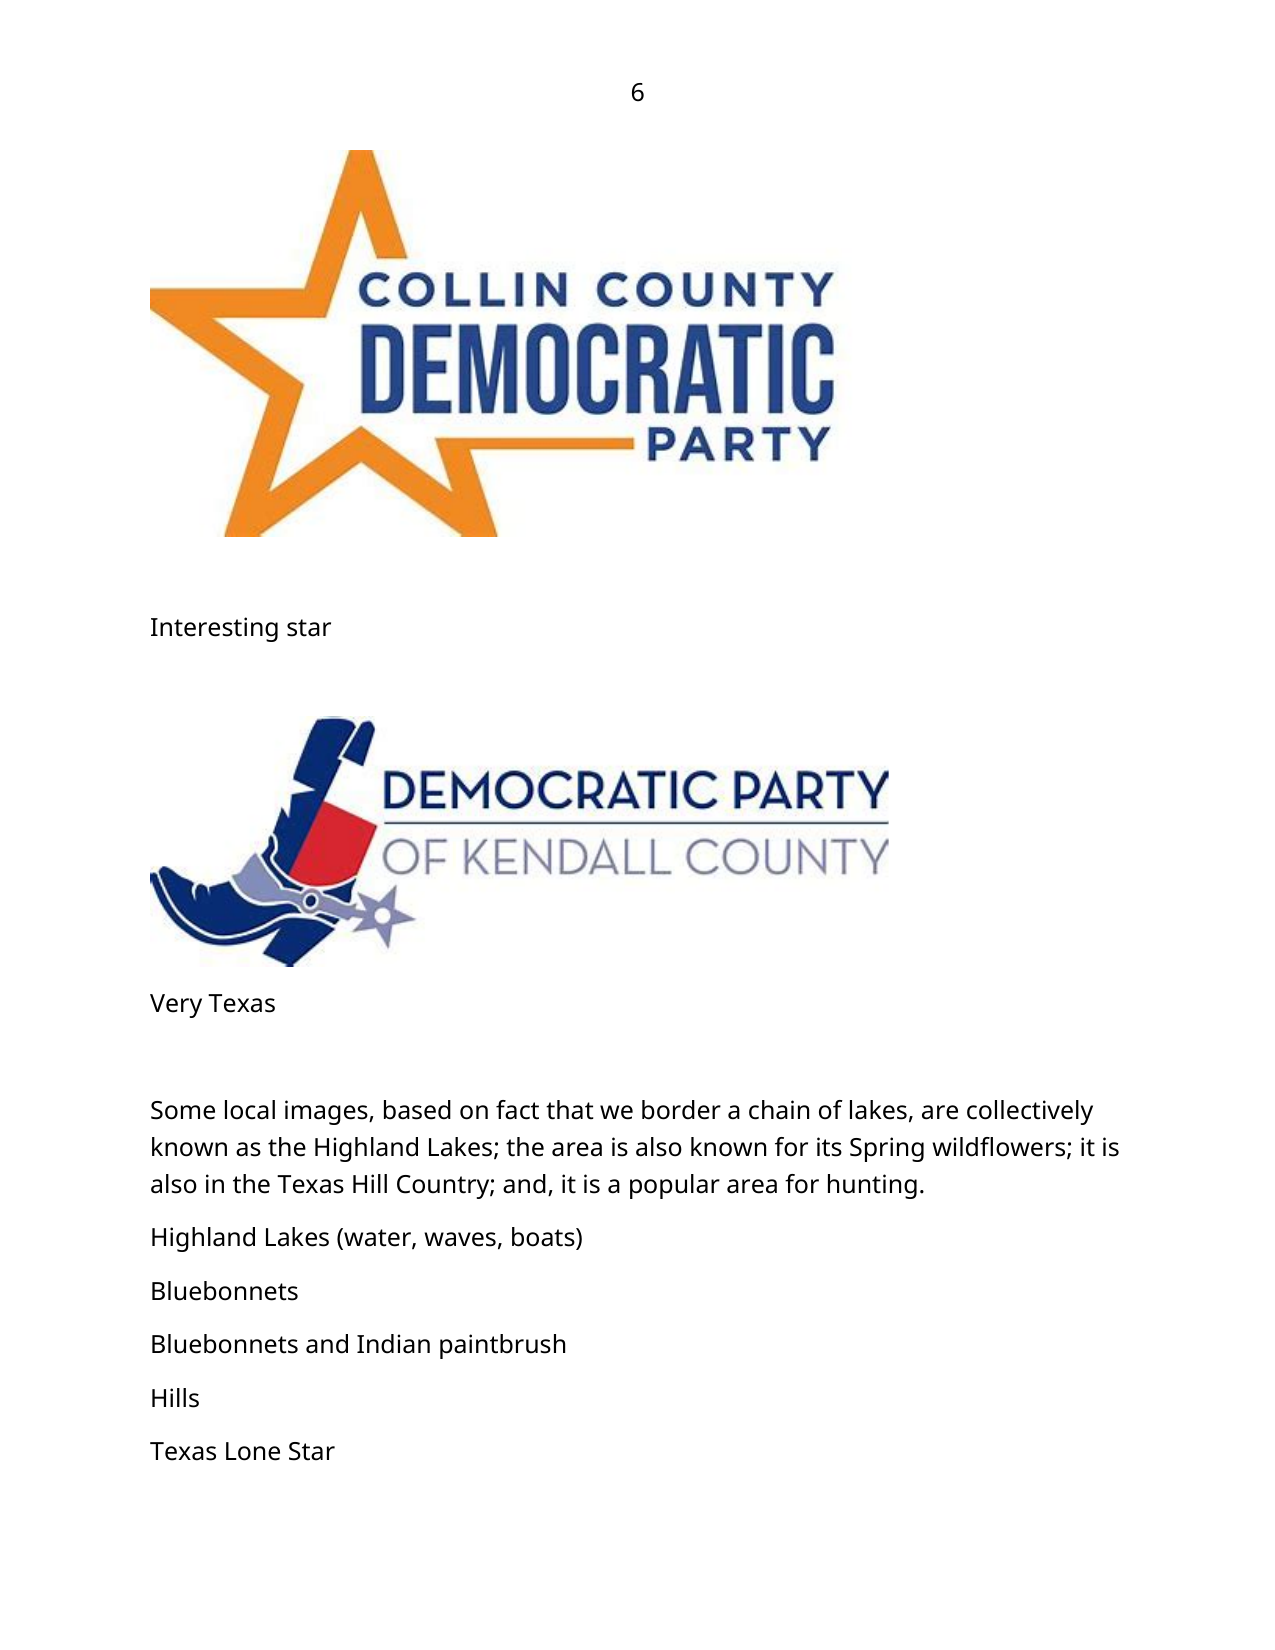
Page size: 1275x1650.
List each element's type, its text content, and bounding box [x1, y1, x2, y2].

text Some local images, based on fact that we border a chain of lakes, are collectively known as the Highland Lakes; the area is also known for its Spring wildflowers; it is also in the Texas Hill Country; and, it is a popular area for hunting. [150, 1093, 1125, 1201]
picture [150, 716, 889, 967]
text Bluebonnets [150, 1273, 1125, 1307]
text Interesting star [150, 610, 1125, 644]
text Texas Lone Star [150, 1434, 1125, 1468]
text Hills [150, 1380, 1125, 1414]
text Very Texas [150, 986, 1125, 1020]
text Bluebonnets and Indian paintbrush [150, 1327, 1125, 1361]
picture [150, 150, 858, 537]
text Highland Lakes (water, waves, boats) [150, 1220, 1125, 1254]
